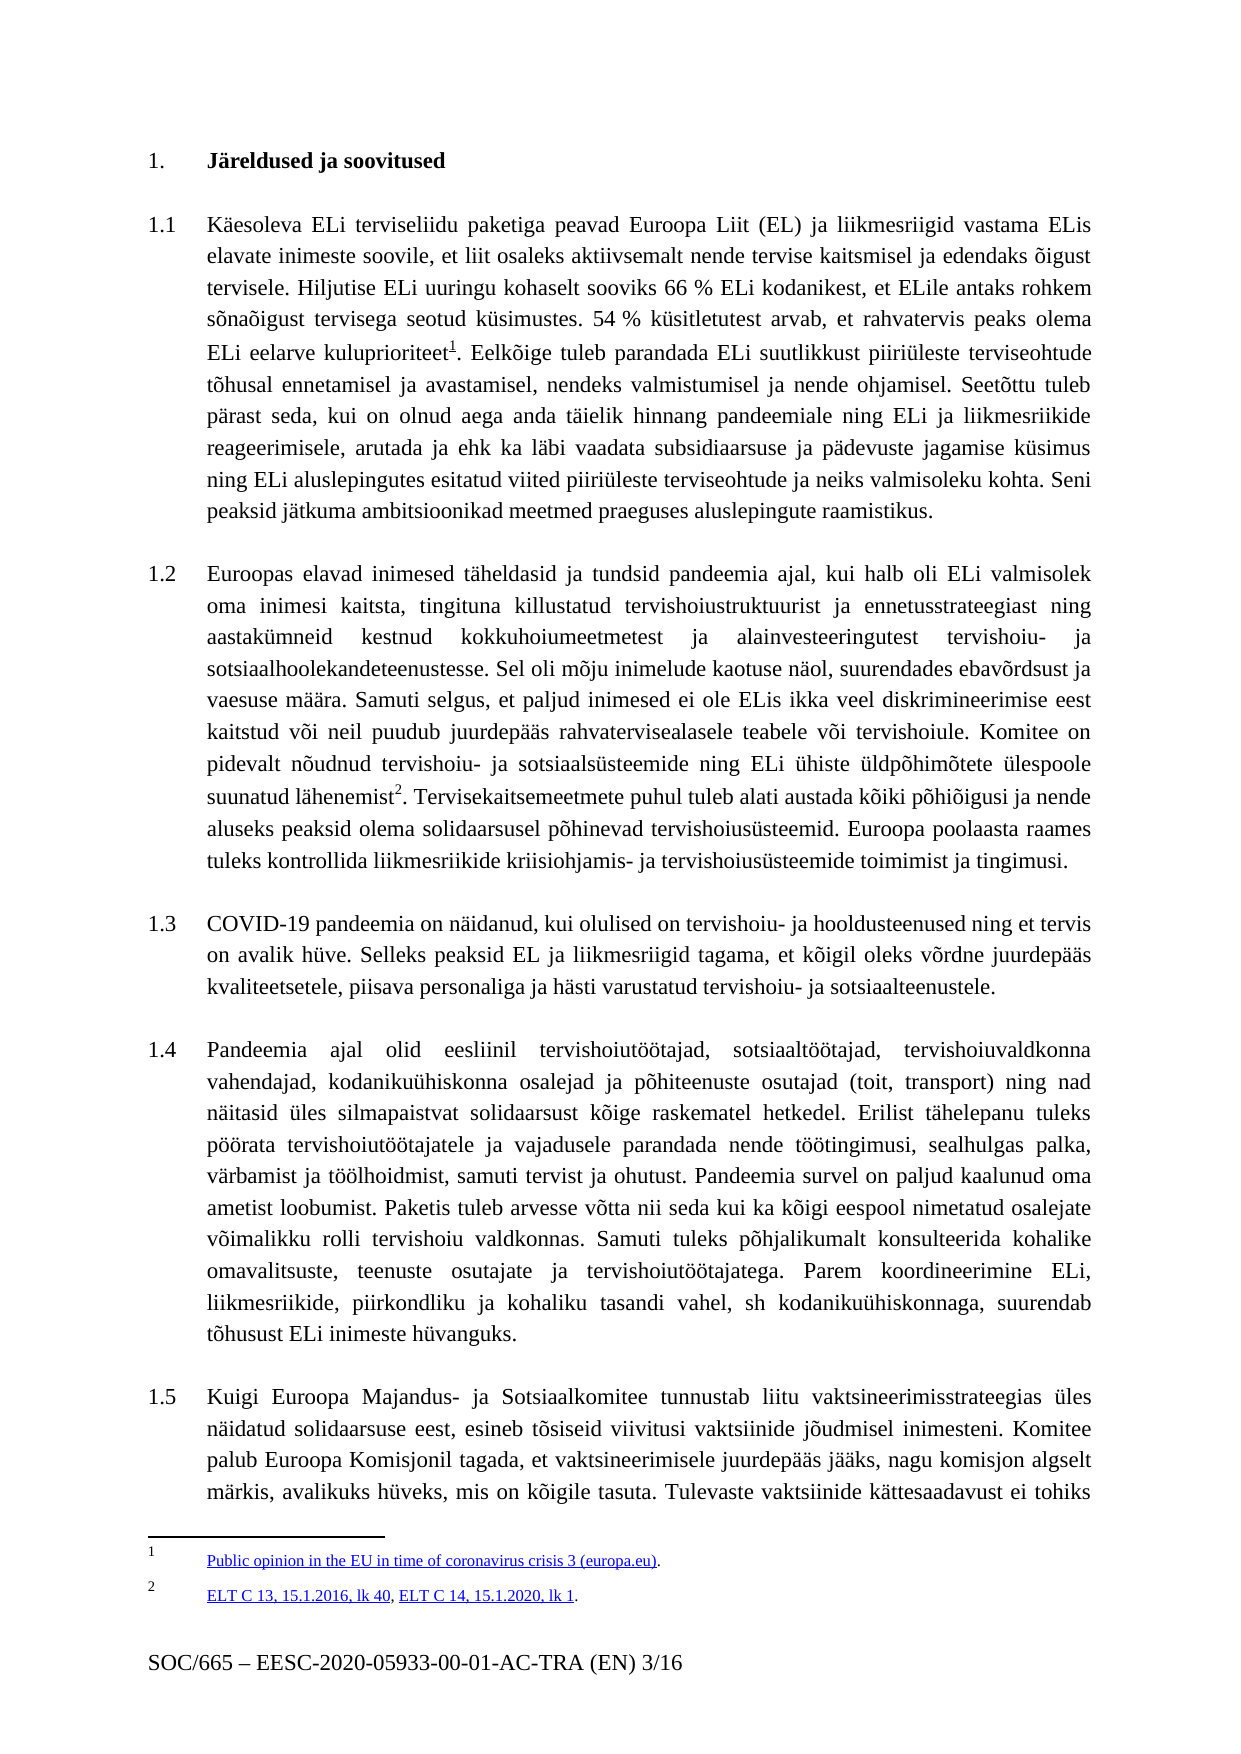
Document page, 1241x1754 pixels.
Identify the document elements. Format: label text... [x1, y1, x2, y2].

subtitle Käesoleva ELi terviseliidu paketiga peavad Euroopa Liit (EL) ja liikmesriigid vastama ELis elavate inimeste soovile, et liit osaleks aktiivsemalt nende tervise kaitsmisel ja edendaks õigust tervisele. Hiljutise ELi uuringu kohaselt sooviks 66 % ELi kodanikest, et ELile antaks rohkem sõnaõigust tervisega seotud küsimustes. 54 % küsitletutest arvab, et rahvatervis peaks olema ELi eelarve kuluprioriteet. Eelkõige tuleb parandada ELi suutlikkust piiriüleste terviseohtude tõhusal ennetamisel ja avastamisel, nendeks valmistumisel ja nende ohjamisel. Seetõttu tuleb pärast seda, kui on olnud aega anda täielik hinnang pandeemiale ning ELi ja liikmesriikide reageerimisele, arutada ja ehk ka läbi vaadata subsidiaarsuse ja pädevuste jagamise küsimus ning ELi aluslepingutes esitatud viited piiriüleste terviseohtude ja neiks valmisoleku kohta. Seni peaksid jätkuma ambitsioonikad meetmed praeguses aluslepingute raamistikus. [148, 211, 1093, 523]
subtitle Järeldused ja soovitused [148, 148, 1093, 174]
subtitle Pandeemia ajal olid eesliinil tervishoiutöötajad, sotsiaaltöötajad, tervishoiuvaldkonna vahendajad, kodanikuühiskonna osalejad ja põhiteenuste osutajad (toit, transport) ning nad näitasid üles silmapaistvat solidaarsust kõige raskematel hetkedel. Erilist tähelepanu tuleks pöörata tervishoiutöötajatele ja vajadusele parandada nende töötingimusi, sealhulgas palka, värbamist ja töölhoidmist, samuti tervist ja ohutust. Pandeemia survel on paljud kaalunud oma ametist loobumist. Paketis tuleb arvesse võtta nii seda kui ka kõigi eespool nimetatud osalejate võimalikku rolli tervishoiu valdkonnas. Samuti tuleks põhjalikumalt konsulteerida kohalike omavalitsuste, teenuste osutajate ja tervishoiutöötajatega. Parem koordineerimine ELi, liikmesriikide, piirkondliku ja kohaliku tasandi vahel, sh kodanikuühiskonnaga, suurendab tõhusust ELi inimeste hüvanguks. [148, 1036, 1093, 1347]
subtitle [148, 1383, 1093, 1504]
subtitle Euroopas elavad inimesed täheldasid ja tundsid pandeemia ajal, kui halb oli ELi valmisolek oma inimesi kaitsta, tingituna killustatud tervishoiustruktuurist ja ennetusstrateegiast ning aastakümneid kestnud kokkuhoiumeetmetest ja alainvesteeringutest tervishoiu- ja sotsiaalhoolekandeteenustesse. Sel oli mõju inimelude kaotuse näol, suurendades ebavõrdsust ja vaesuse määra. Samuti selgus, et paljud inimesed ei ole ELis ikka veel diskrimineerimise eest kaitstud või neil puudub juurdepääs rahvatervisealasele teabele või tervishoiule. Komitee on pidevalt nõudnud tervishoiu- ja sotsiaalsüsteemide ning ELi ühiste üldpõhimõtete ülespoole suunatud lähenemist. Tervisekaitsemeetmete puhul tuleb alati austada kõiki põhiõigusi ja nende aluseks peaksid olema solidaarsusel põhinevad tervishoiusüsteemid. Euroopa poolaasta raames tuleks kontrollida liikmesriikide kriisiohjamis- ja tervishoiusüsteemide toimimist ja tingimusi. [148, 560, 1093, 873]
subtitle COVID-19 pandeemia on näidanud, kui olulised on tervishoiu- ja hooldusteenused ning et tervis on avalik hüve. Selleks peaksid EL ja liikmesriigid tagama, et kõigil oleks võrdne juurdepääs kvaliteetsetele, piisava personaliga ja hästi varustatud tervishoiu- ja sotsiaalteenustele. [148, 910, 1093, 999]
